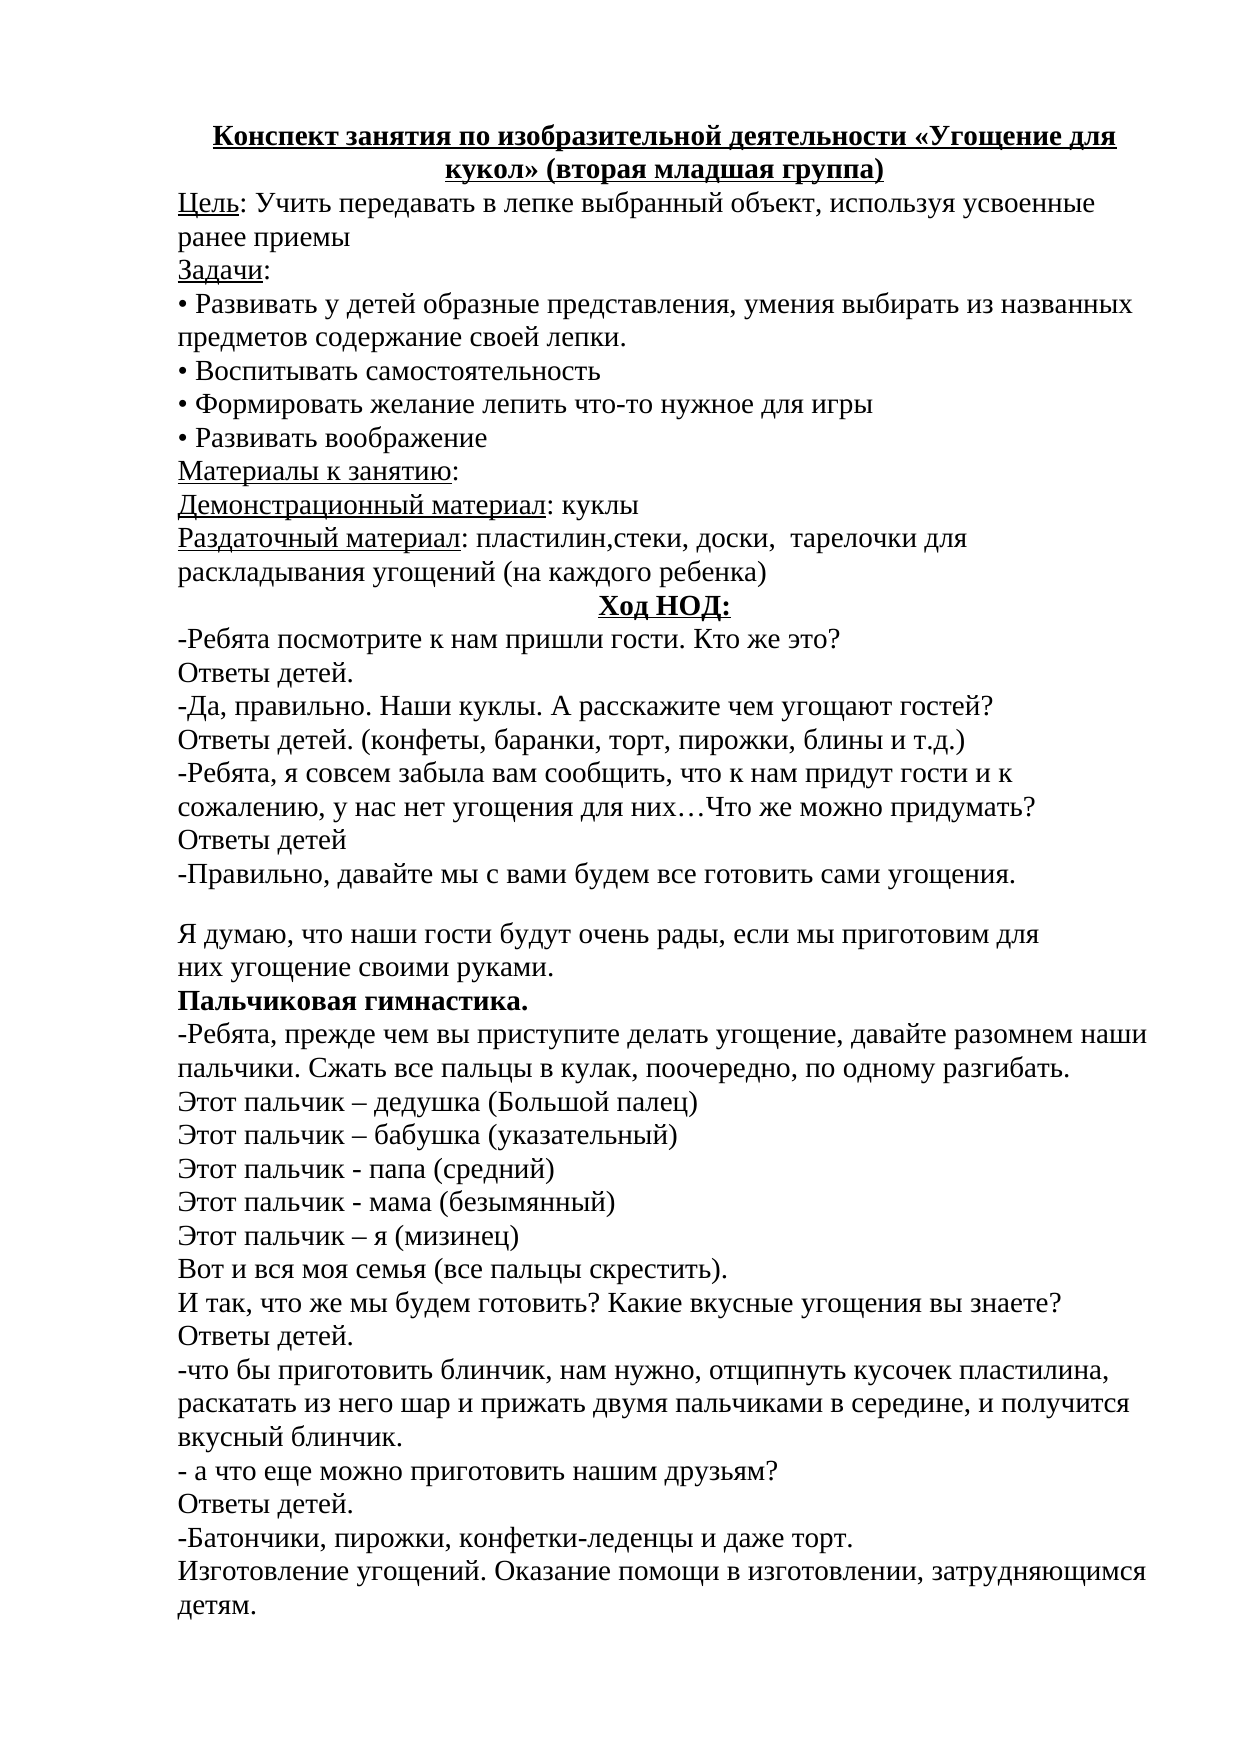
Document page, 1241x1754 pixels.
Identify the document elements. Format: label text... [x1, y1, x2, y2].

text -Да, правильно. Наши куклы. А расскажите чем угощают гостей? [177, 688, 1152, 722]
text Этот пальчик - папа (средний) [177, 1151, 1152, 1184]
text Раздаточный материал: пластилин,стеки, доски, тарелочки для раскладывания угощений (на каждого ребенка) [177, 521, 1152, 588]
text Материалы к занятию: [177, 453, 1152, 487]
text Вот и вся моя семья (все пальцы скрестить). [177, 1251, 1152, 1285]
text Этот пальчик – дедушка (Большой палец) [177, 1084, 1152, 1117]
text Конспект занятия по изобразительной деятельности «Угощение для кукол» (вторая младшая группа) [177, 118, 1152, 185]
text -Ребята, я совсем забыла вам сообщить, что к нам придут гости и к сожалению, у нас нет угощения для них…Что же можно придумать? [177, 755, 1152, 822]
text Этот пальчик – бабушка (указательный) [177, 1117, 1152, 1151]
text -Батончики, пирожки, конфетки-леденцы и даже торт. [177, 1520, 1152, 1553]
text • Формировать желание лепить что-то нужное для игры [177, 386, 1152, 420]
text Пальчиковая гимнастика. [177, 983, 1152, 1017]
text Ход НОД: [177, 588, 1152, 621]
text - а что еще можно приготовить нашим друзьям? [177, 1453, 1152, 1486]
text И так, что же мы будем готовить? Какие вкусные угощения вы знаете? [177, 1285, 1152, 1318]
text Ответы детей. [177, 655, 1152, 688]
text -Правильно, давайте мы с вами будем все готовить сами угощения. [177, 856, 1152, 889]
text -Ребята посмотрите к нам пришли гости. Кто же это? [177, 621, 1152, 655]
text Изготовление угощений. Оказание помощи в изготовлении, затрудняющимся детям. [177, 1553, 1152, 1620]
text Ответы детей. [177, 1486, 1152, 1520]
text Цель: Учить передавать в лепке выбранный объект, используя усвоенные ранее приемы [177, 185, 1152, 252]
text • Развивать у детей образные представления, умения выбирать из названных предметов содержание своей лепки. [177, 286, 1152, 353]
text Демонстрационный материал: куклы [177, 487, 1152, 521]
text -что бы приготовить блинчик, нам нужно, отщипнуть кусочек пластилина, раскатать из него шар и прижать двумя пальчиками в середине, и получится вкусный блинчик. [177, 1352, 1152, 1453]
text Я думаю, что наши гости будут очень рады, если мы приготовим для них угощение своими руками. [177, 916, 1152, 983]
text Ответы детей [177, 822, 1152, 856]
text Задачи: [177, 252, 1152, 286]
text • Воспитывать самостоятельность [177, 353, 1152, 386]
text Этот пальчик - мама (безымянный) [177, 1184, 1152, 1218]
text -Ребята, прежде чем вы приступите делать угощение, давайте разомнем наши пальчики. Сжать все пальцы в кулак, поочередно, по одному разгибать. [177, 1017, 1152, 1084]
text • Развивать воображение [177, 420, 1152, 453]
text Ответы детей. (конфеты, баранки, торт, пирожки, блины и т.д.) [177, 722, 1152, 755]
text Ответы детей. [177, 1318, 1152, 1352]
text Этот пальчик – я (мизинец) [177, 1218, 1152, 1251]
